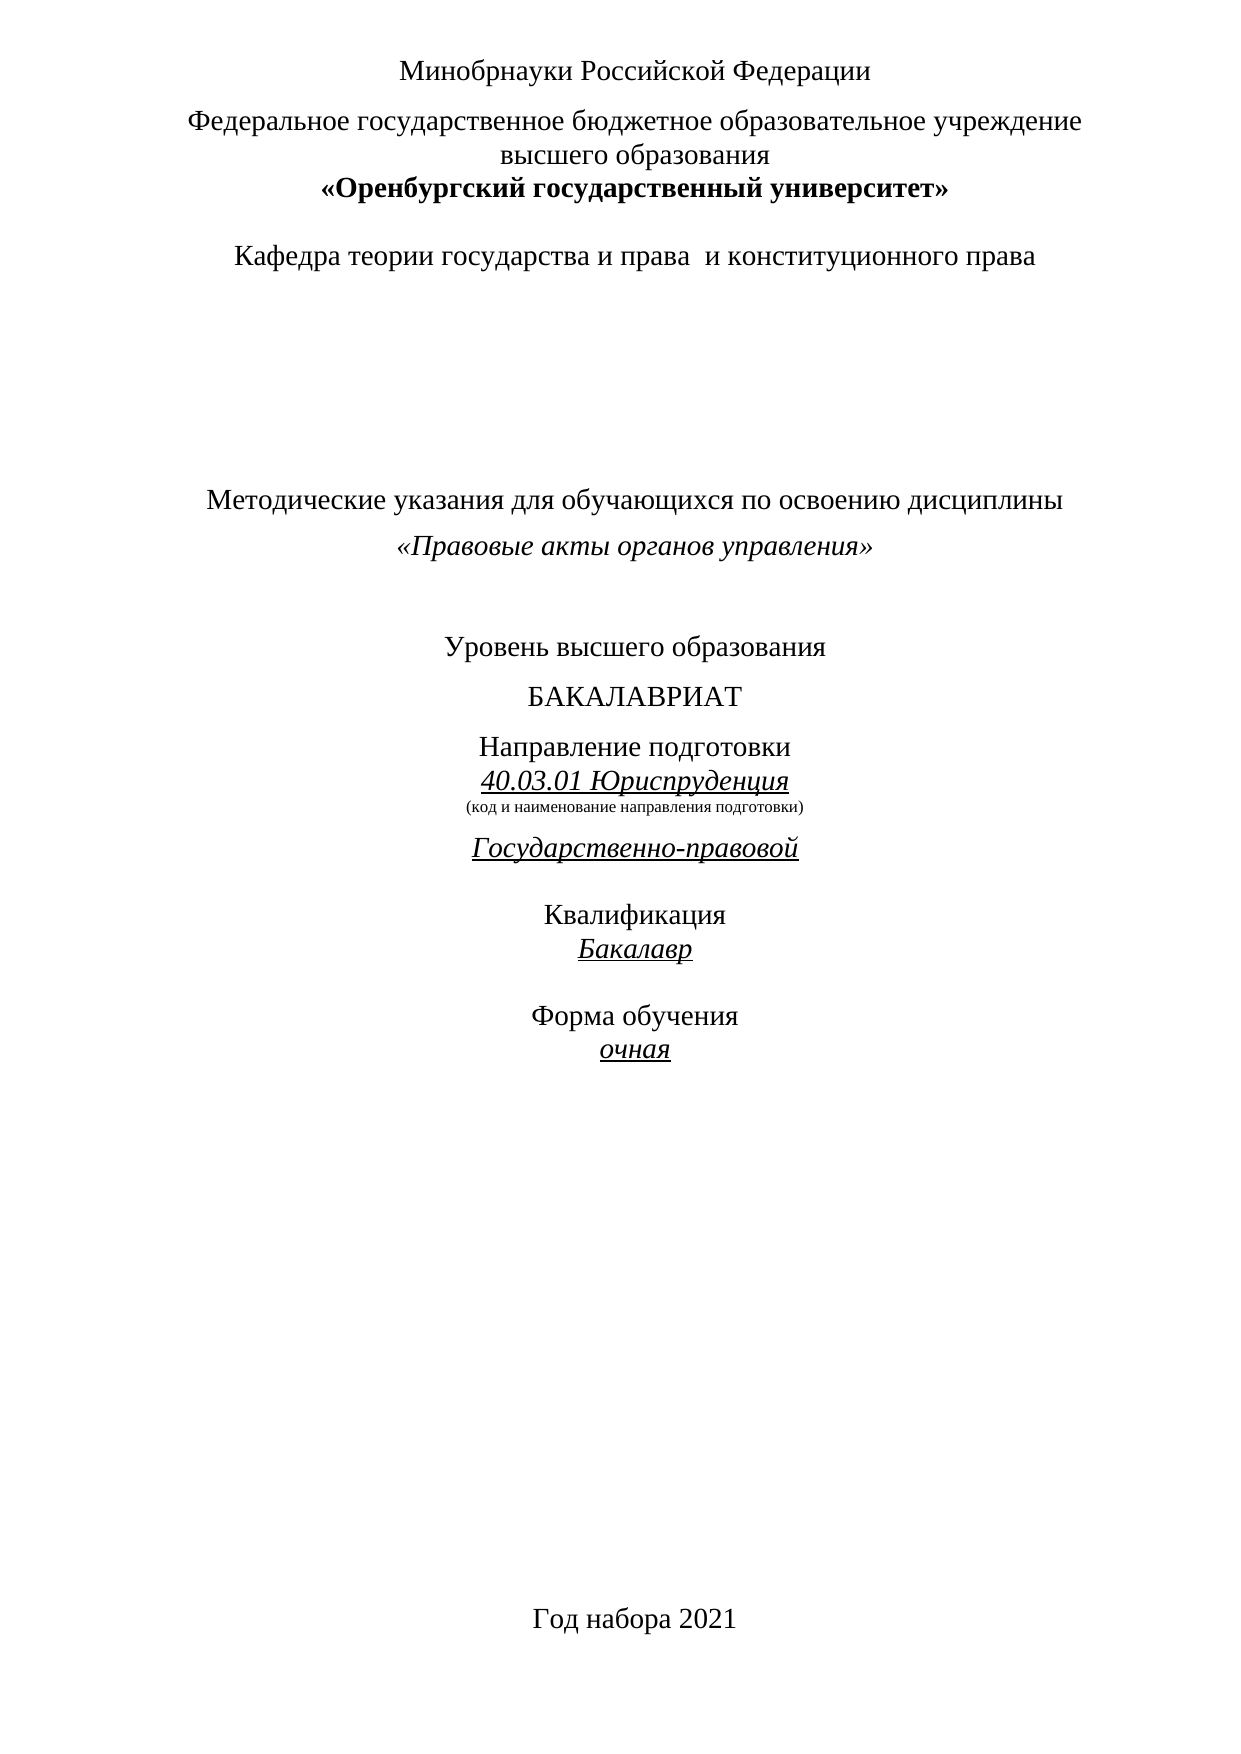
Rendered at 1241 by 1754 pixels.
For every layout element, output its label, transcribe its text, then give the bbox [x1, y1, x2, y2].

text «Оренбургский государственный университет» [88, 171, 1181, 204]
text Направление подготовки [88, 729, 1181, 763]
text очная [88, 1031, 1181, 1065]
text «Правовые акты органов управления» [88, 528, 1181, 562]
text БАКАЛАВРИАТ [88, 679, 1181, 713]
text Методические указания для обучающихся по освоению дисциплины [88, 482, 1181, 516]
text Государственно-правовой [88, 830, 1181, 864]
text 40.03.01 Юриспруденция [88, 763, 1181, 797]
text Минобрнауки Российской Федерации [88, 53, 1181, 87]
text Год набора 2021 [88, 1602, 1181, 1635]
text (код и наименование направления подготовки) [88, 797, 1181, 830]
text Бакалавр [88, 931, 1181, 964]
text Форма обучения [88, 998, 1181, 1031]
text высшего образования [88, 137, 1181, 171]
text Уровень высшего образования [88, 629, 1181, 662]
text Кафедра теории государства и права и конституционного права [88, 238, 1181, 271]
text Федеральное государственное бюджетное образовательное учреждение [88, 103, 1181, 137]
text Квалификация [88, 897, 1181, 931]
